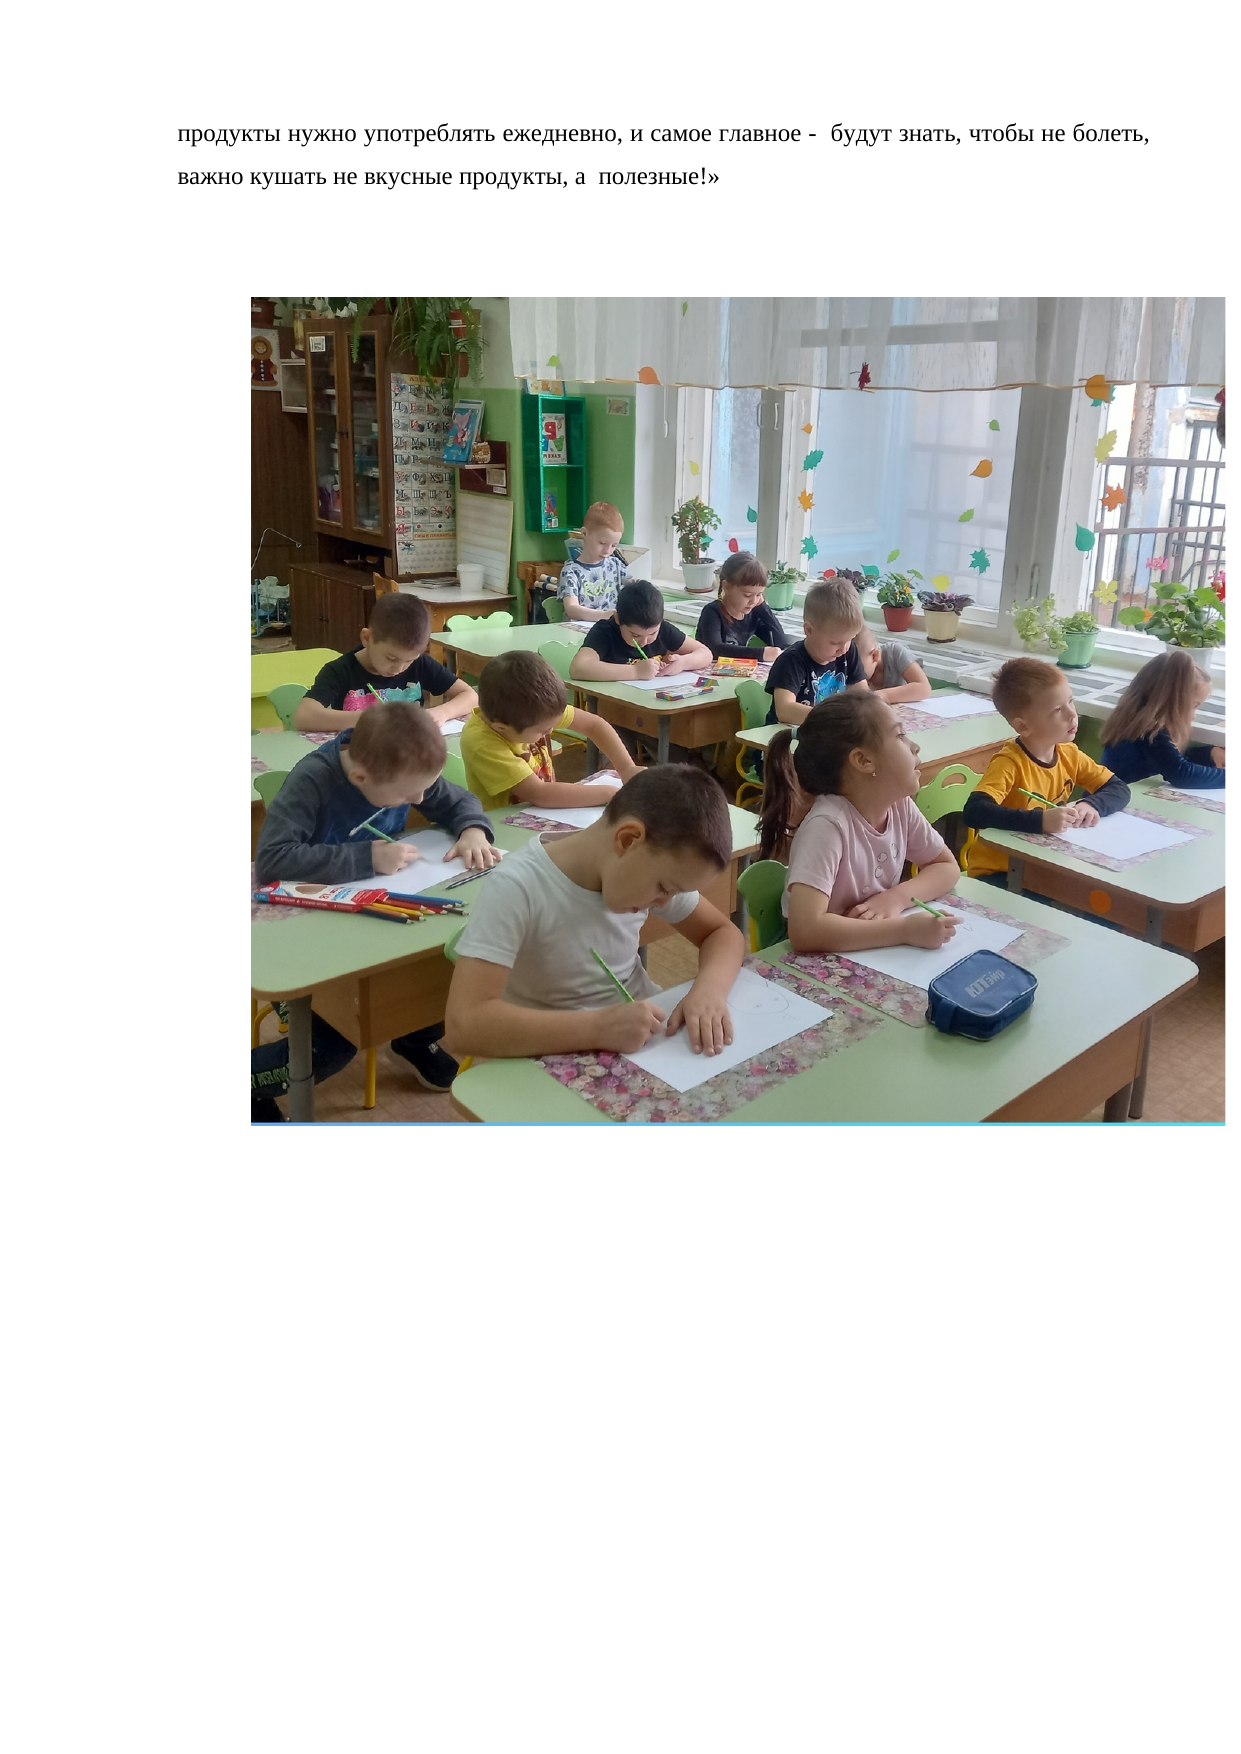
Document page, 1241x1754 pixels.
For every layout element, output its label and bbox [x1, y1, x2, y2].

text [177, 118, 1152, 190]
picture [251, 297, 1226, 1126]
